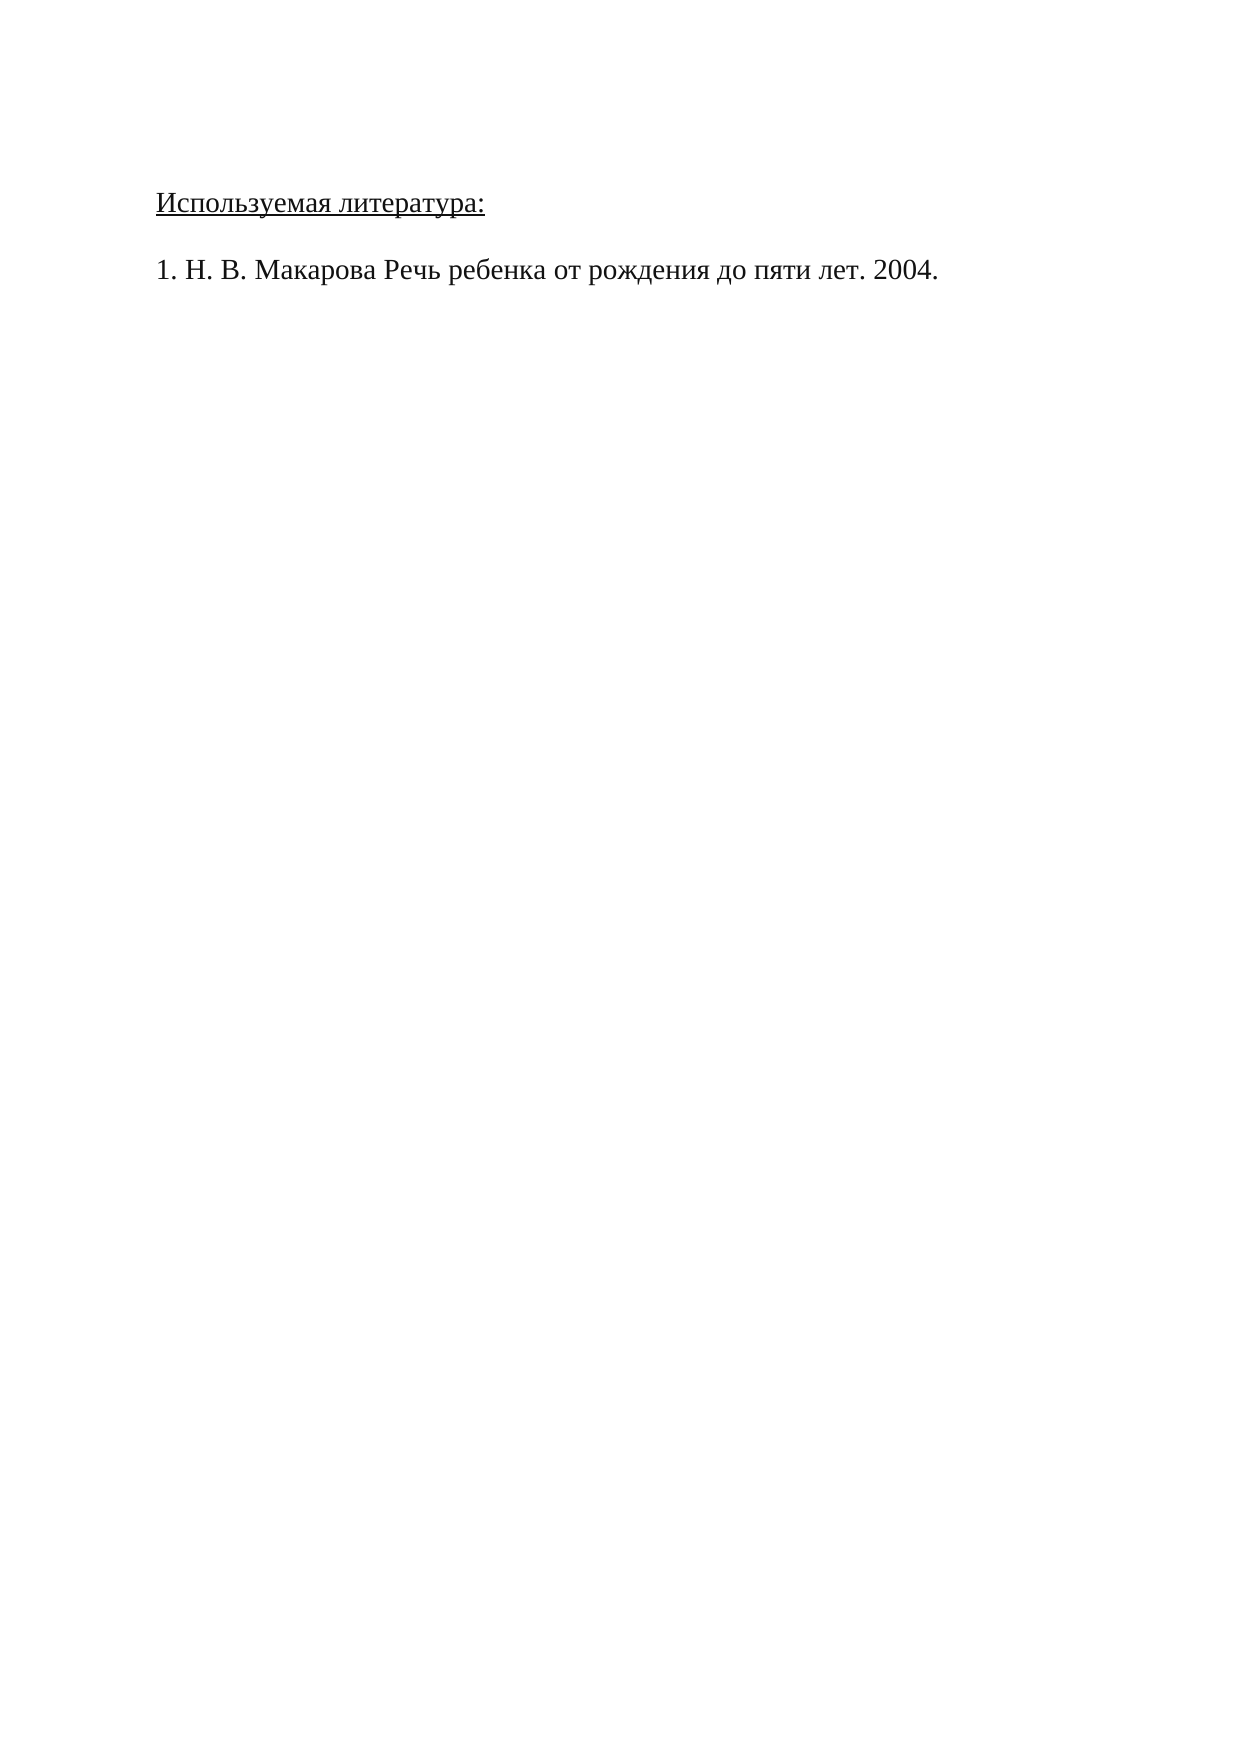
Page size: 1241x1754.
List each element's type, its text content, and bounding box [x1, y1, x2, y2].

text 1. Н. В. Макарова Речь ребенка от рождения до пяти лет. 2004. [118, 252, 1152, 286]
text Используемая литература: [118, 185, 1152, 219]
